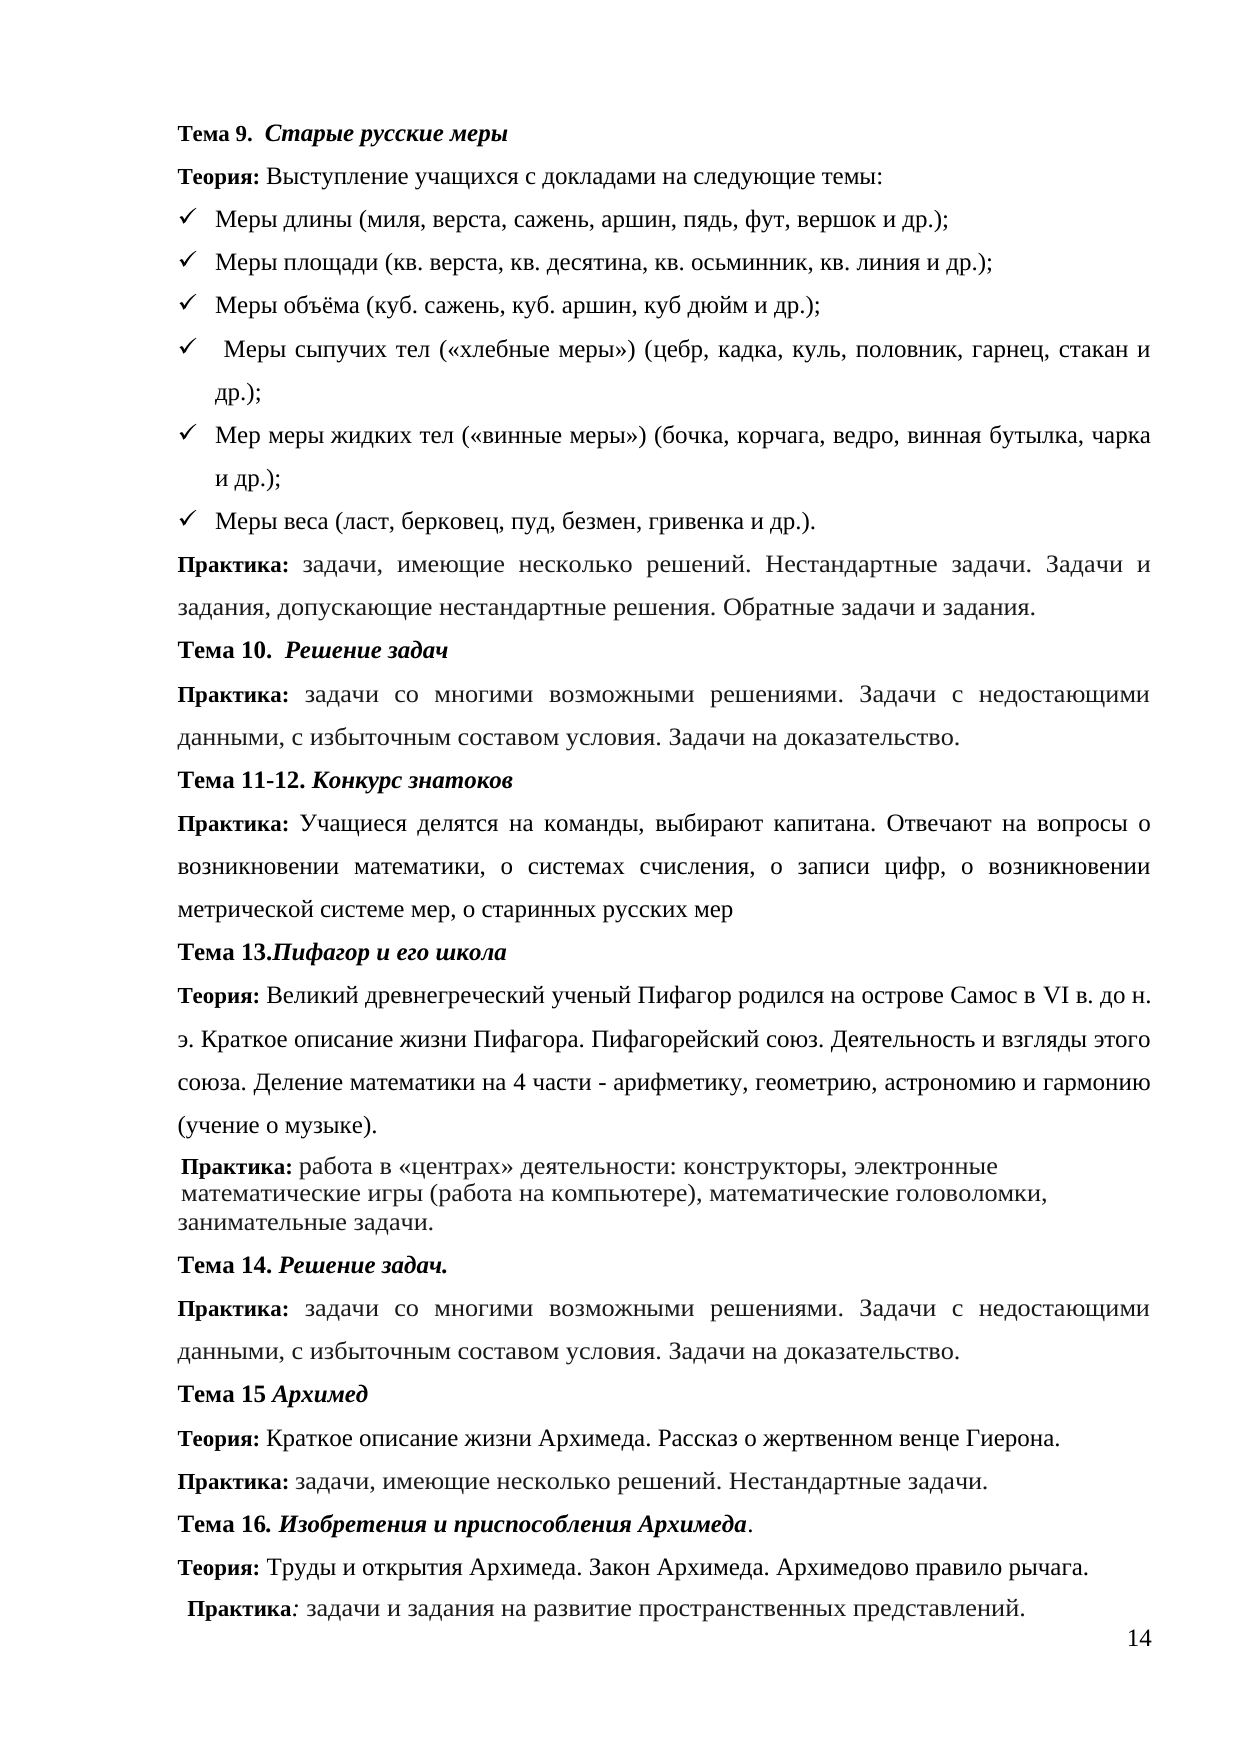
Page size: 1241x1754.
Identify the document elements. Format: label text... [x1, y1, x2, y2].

text Практика: работа в «центрах» деятельности: конструкторы, электронные математические игры (работа на компьютере), математические головоломки, [181, 1153, 1152, 1207]
text занимательные задачи. [177, 1207, 1152, 1236]
list Меры веса (ласт, берковец, пуд, безмен, гривенка и др.). [177, 506, 1152, 535]
list Меры сыпучих тел («хлебные меры») (цебр, кадка, куль, половник, гарнец, стакан и др.); [177, 334, 1152, 406]
list Мер меры жидких тел («винные меры») (бочка, корчага, ведро, винная бутылка, чарка и др.); [177, 420, 1152, 492]
text Тема 11-12. Конкурс знатоков [177, 765, 1152, 794]
text Теория: Труды и открытия Архимеда. Закон Архимеда. Архимедово правило рычага. [177, 1552, 1152, 1581]
text Тема 13.Пифагор и его школа [177, 937, 1152, 966]
text Тема 15 Архимед [177, 1379, 1152, 1408]
text Практика: задачи со многими возможными решениями. Задачи с недостающими данными, с избыточным составом условия. Задачи на доказательство. [177, 679, 1152, 751]
text Тема 9. Старые русские меры [177, 118, 1152, 147]
text Практика: задачи со многими возможными решениями. Задачи с недостающими данными, с избыточным составом условия. Задачи на доказательство. [177, 1293, 1152, 1365]
text Тема 10. Решение задач [177, 636, 1152, 664]
text Практика: Учащиеся делятся на команды, выбирают капитана. Отвечают на вопросы о возникновении математики, о системах счисления, о записи цифр, о возникновении метрической системе мер, о старинных русских мер [177, 808, 1152, 923]
text Тема 16. Изобретения и приспособления Архимеда. [177, 1509, 1152, 1538]
text Практика: задачи и задания на развитие пространственных представлений. [181, 1595, 1152, 1622]
text Практика: задачи, имеющие несколько решений. Нестандартные задачи. [177, 1466, 1152, 1494]
text Практика: задачи, имеющие несколько решений. Нестандартные задачи. Задачи и задания, допускающие нестандартные решения. Обратные задачи и задания. [177, 549, 1152, 621]
text Теория: Выступление учащихся с докладами на следующие темы: [177, 161, 1152, 190]
text Теория: Краткое описание жизни Архимеда. Рассказ о жертвенном венце Гиерона. [177, 1423, 1152, 1451]
text Теория: Великий древнегреческий ученый Пифагор родился на острове Самос в VI в. до н. э. Краткое описание жизни Пифагора. Пифагорейский союз. Деятельность и взгляды этого союза. Деление математики на 4 части - арифметику, геометрию, астрономию и гармонию (учение о музыке). [177, 981, 1152, 1139]
list Меры площади (кв. верста, кв. десятина, кв. осьминник, кв. линия и др.); [177, 247, 1152, 276]
list Меры объёма (куб. сажень, куб. аршин, куб дюйм и др.); [177, 291, 1152, 319]
list Меры длины (миля, верста, сажень, аршин, пядь, фут, вершок и др.); [177, 204, 1152, 233]
text Тема 14. Решение задач. [177, 1250, 1152, 1279]
